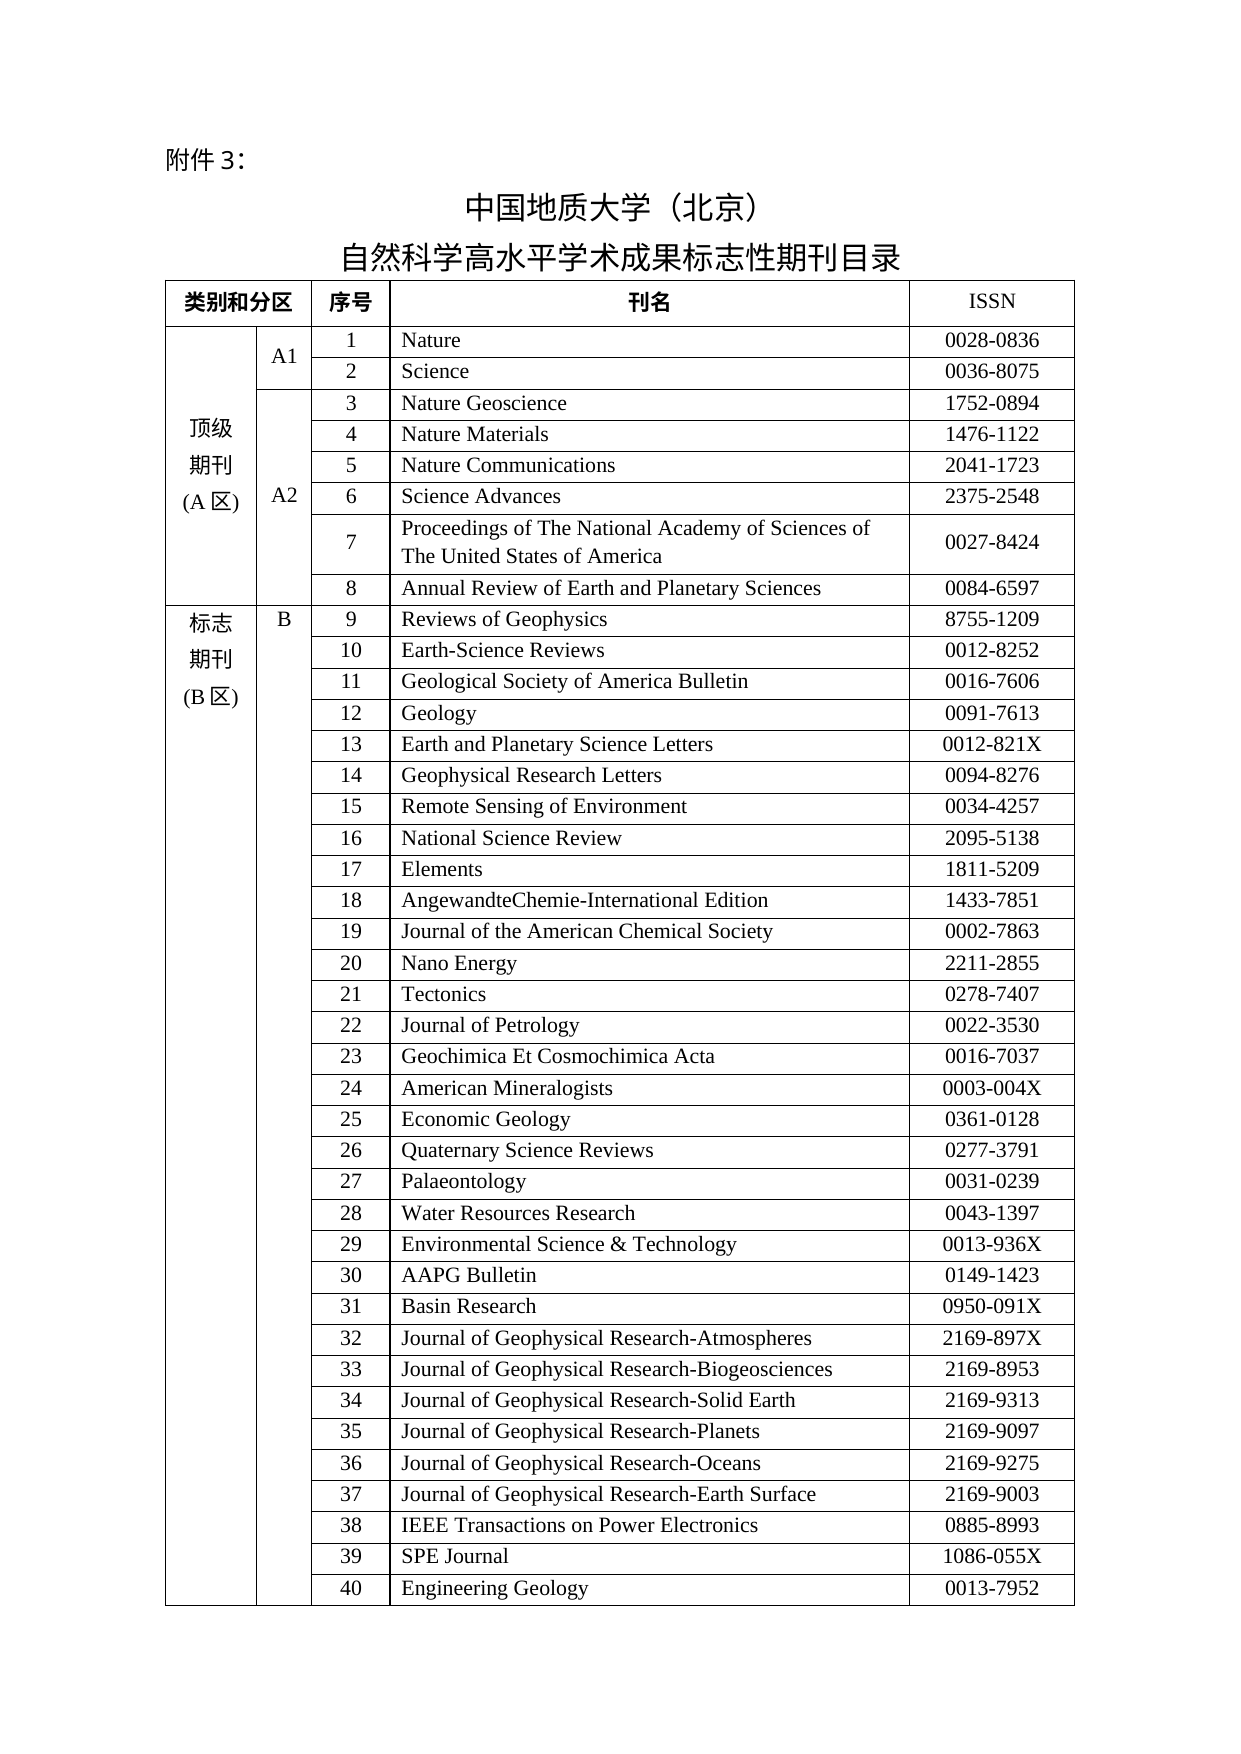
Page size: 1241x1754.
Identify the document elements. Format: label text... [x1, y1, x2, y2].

table_cell 0950-091X [910, 1294, 1074, 1324]
table_cell Remote Sensing of Environment [391, 794, 909, 824]
text 附件3： [165, 129, 1075, 179]
table_cell Earth and Planetary Science Letters [391, 731, 909, 761]
table_cell 4 [312, 421, 389, 451]
table_cell Geochimica Et Cosmochimica Acta [391, 1044, 909, 1074]
table_cell 26 [312, 1137, 389, 1167]
table_cell 1811-5209 [910, 856, 1074, 886]
table_cell SPE Journal [391, 1544, 909, 1574]
table_cell Nature Materials [391, 421, 909, 451]
table_cell 0361-0128 [910, 1106, 1074, 1136]
table_cell 0043-1397 [910, 1200, 1074, 1230]
table_cell 28 [312, 1200, 389, 1230]
table_cell 34 [312, 1387, 389, 1417]
table_cell 33 [312, 1356, 389, 1386]
table_cell Journal of Petrology [391, 1012, 909, 1042]
table_cell 13 [312, 731, 389, 761]
table_cell 10 [312, 637, 389, 667]
table_cell Journal of the American Chemical Society [391, 919, 909, 949]
table_cell 0013-936X [910, 1231, 1074, 1261]
table_cell 1476-1122 [910, 421, 1074, 451]
table_cell 8755-1209 [910, 606, 1074, 636]
table_cell 7 [312, 515, 389, 574]
table_header 类别和分区 [166, 281, 311, 326]
table_cell 1752-0894 [910, 390, 1074, 420]
table_cell 顶级 期刊 (A区) [166, 327, 256, 605]
table_cell Economic Geology [391, 1106, 909, 1136]
table_cell Proceedings of The National Academy of Sciences of The United States of America [391, 515, 909, 574]
table_cell Nature Geoscience [391, 390, 909, 420]
table_cell 37 [312, 1481, 389, 1511]
table_cell Earth-Science Reviews [391, 637, 909, 667]
table_cell Reviews of Geophysics [391, 606, 909, 636]
table_cell Nano Energy [391, 950, 909, 980]
table_cell 16 [312, 825, 389, 855]
table_cell 15 [312, 794, 389, 824]
table_cell 0084-6597 [910, 575, 1074, 605]
table_cell 25 [312, 1106, 389, 1136]
table_cell 24 [312, 1075, 389, 1105]
table_header ISSN [910, 281, 1074, 326]
table_cell 0016-7037 [910, 1044, 1074, 1074]
table_cell 2169-9275 [910, 1450, 1074, 1480]
table_cell Journal of Geophysical Research-Atmospheres [391, 1325, 909, 1355]
table_cell 23 [312, 1044, 389, 1074]
table_cell 21 [312, 981, 389, 1011]
table_cell Nature Communications [391, 452, 909, 482]
table_cell 0885-8993 [910, 1512, 1074, 1542]
table_cell 36 [312, 1450, 389, 1480]
table_cell 0091-7613 [910, 700, 1074, 730]
table_cell 1086-055X [910, 1544, 1074, 1574]
table_cell 5 [312, 452, 389, 482]
table_cell Tectonics [391, 981, 909, 1011]
table_cell 2169-9313 [910, 1387, 1074, 1417]
table_cell 39 [312, 1544, 389, 1574]
table_cell 0012-821X [910, 731, 1074, 761]
table_cell 0003-004X [910, 1075, 1074, 1105]
table_cell 9 [312, 606, 389, 636]
table_cell Geophysical Research Letters [391, 762, 909, 792]
table_cell 32 [312, 1325, 389, 1355]
table_cell Journal of Geophysical Research-Earth Surface [391, 1481, 909, 1511]
table_cell American Mineralogists [391, 1075, 909, 1105]
table_cell A2 [257, 390, 311, 605]
table_cell 2169-8953 [910, 1356, 1074, 1386]
table_cell 0031-0239 [910, 1169, 1074, 1199]
table_cell 0022-3530 [910, 1012, 1074, 1042]
table_cell 40 [312, 1575, 389, 1605]
table_cell 0027-8424 [910, 515, 1074, 574]
table_cell Quaternary Science Reviews [391, 1137, 909, 1167]
table_cell Science Advances [391, 483, 909, 513]
table_cell AAPG Bulletin [391, 1262, 909, 1292]
table_cell 27 [312, 1169, 389, 1199]
table_cell 20 [312, 950, 389, 980]
text 自然科学高水平学术成果标志性期刊目录 [165, 229, 1075, 279]
table_cell 1433-7851 [910, 887, 1074, 917]
table_cell Geological Society of America Bulletin [391, 669, 909, 699]
table_cell Journal of Geophysical Research-Oceans [391, 1450, 909, 1480]
table_cell Nature [391, 327, 909, 357]
table_cell 2095-5138 [910, 825, 1074, 855]
table_cell Journal of Geophysical Research-Planets [391, 1419, 909, 1449]
table_cell IEEE Transactions on Power Electronics [391, 1512, 909, 1542]
table_cell 14 [312, 762, 389, 792]
table_cell Environmental Science & Technology [391, 1231, 909, 1261]
table_cell 2169-897X [910, 1325, 1074, 1355]
table_cell 12 [312, 700, 389, 730]
table_cell 0012-8252 [910, 637, 1074, 667]
table_cell 0278-7407 [910, 981, 1074, 1011]
table_cell Water Resources Research [391, 1200, 909, 1230]
table_cell National Science Review [391, 825, 909, 855]
table_cell 29 [312, 1231, 389, 1261]
table_cell 38 [312, 1512, 389, 1542]
table_cell 0036-8075 [910, 358, 1074, 388]
table_cell Journal of Geophysical Research-Solid Earth [391, 1387, 909, 1417]
table_cell 19 [312, 919, 389, 949]
table_cell 2169-9003 [910, 1481, 1074, 1511]
table_cell Palaeontology [391, 1169, 909, 1199]
table_cell 0149-1423 [910, 1262, 1074, 1292]
table_cell 1 [312, 327, 389, 357]
table_header 序号 [312, 281, 389, 326]
text 中国地质大学（北京） [165, 179, 1075, 229]
table_cell AngewandteChemie-International Edition [391, 887, 909, 917]
table_cell Geology [391, 700, 909, 730]
table_cell Engineering Geology [391, 1575, 909, 1605]
table_cell 2375-2548 [910, 483, 1074, 513]
table_cell 22 [312, 1012, 389, 1042]
table_header 刊名 [391, 281, 909, 326]
table_cell 8 [312, 575, 389, 605]
table_cell 2041-1723 [910, 452, 1074, 482]
table_cell B [257, 606, 311, 1605]
table_cell Basin Research [391, 1294, 909, 1324]
table_cell 17 [312, 856, 389, 886]
table_cell 0277-3791 [910, 1137, 1074, 1167]
table_cell 18 [312, 887, 389, 917]
table_cell 3 [312, 390, 389, 420]
table_cell 6 [312, 483, 389, 513]
table_cell 标志 期刊 (B区) [166, 606, 256, 1605]
table_cell 30 [312, 1262, 389, 1292]
table_cell 0016-7606 [910, 669, 1074, 699]
table_cell Journal of Geophysical Research-Biogeosciences [391, 1356, 909, 1386]
table_cell 2169-9097 [910, 1419, 1074, 1449]
table_cell 0094-8276 [910, 762, 1074, 792]
table_cell 0013-7952 [910, 1575, 1074, 1605]
table_cell 2211-2855 [910, 950, 1074, 980]
table_cell 0034-4257 [910, 794, 1074, 824]
table_cell A1 [257, 327, 311, 388]
table_cell 35 [312, 1419, 389, 1449]
table_cell 31 [312, 1294, 389, 1324]
table_cell Annual Review of Earth and Planetary Sciences [391, 575, 909, 605]
table_cell 2 [312, 358, 389, 388]
table_cell 0028-0836 [910, 327, 1074, 357]
table_cell 11 [312, 669, 389, 699]
table_cell Science [391, 358, 909, 388]
table_cell 0002-7863 [910, 919, 1074, 949]
table_cell Elements [391, 856, 909, 886]
